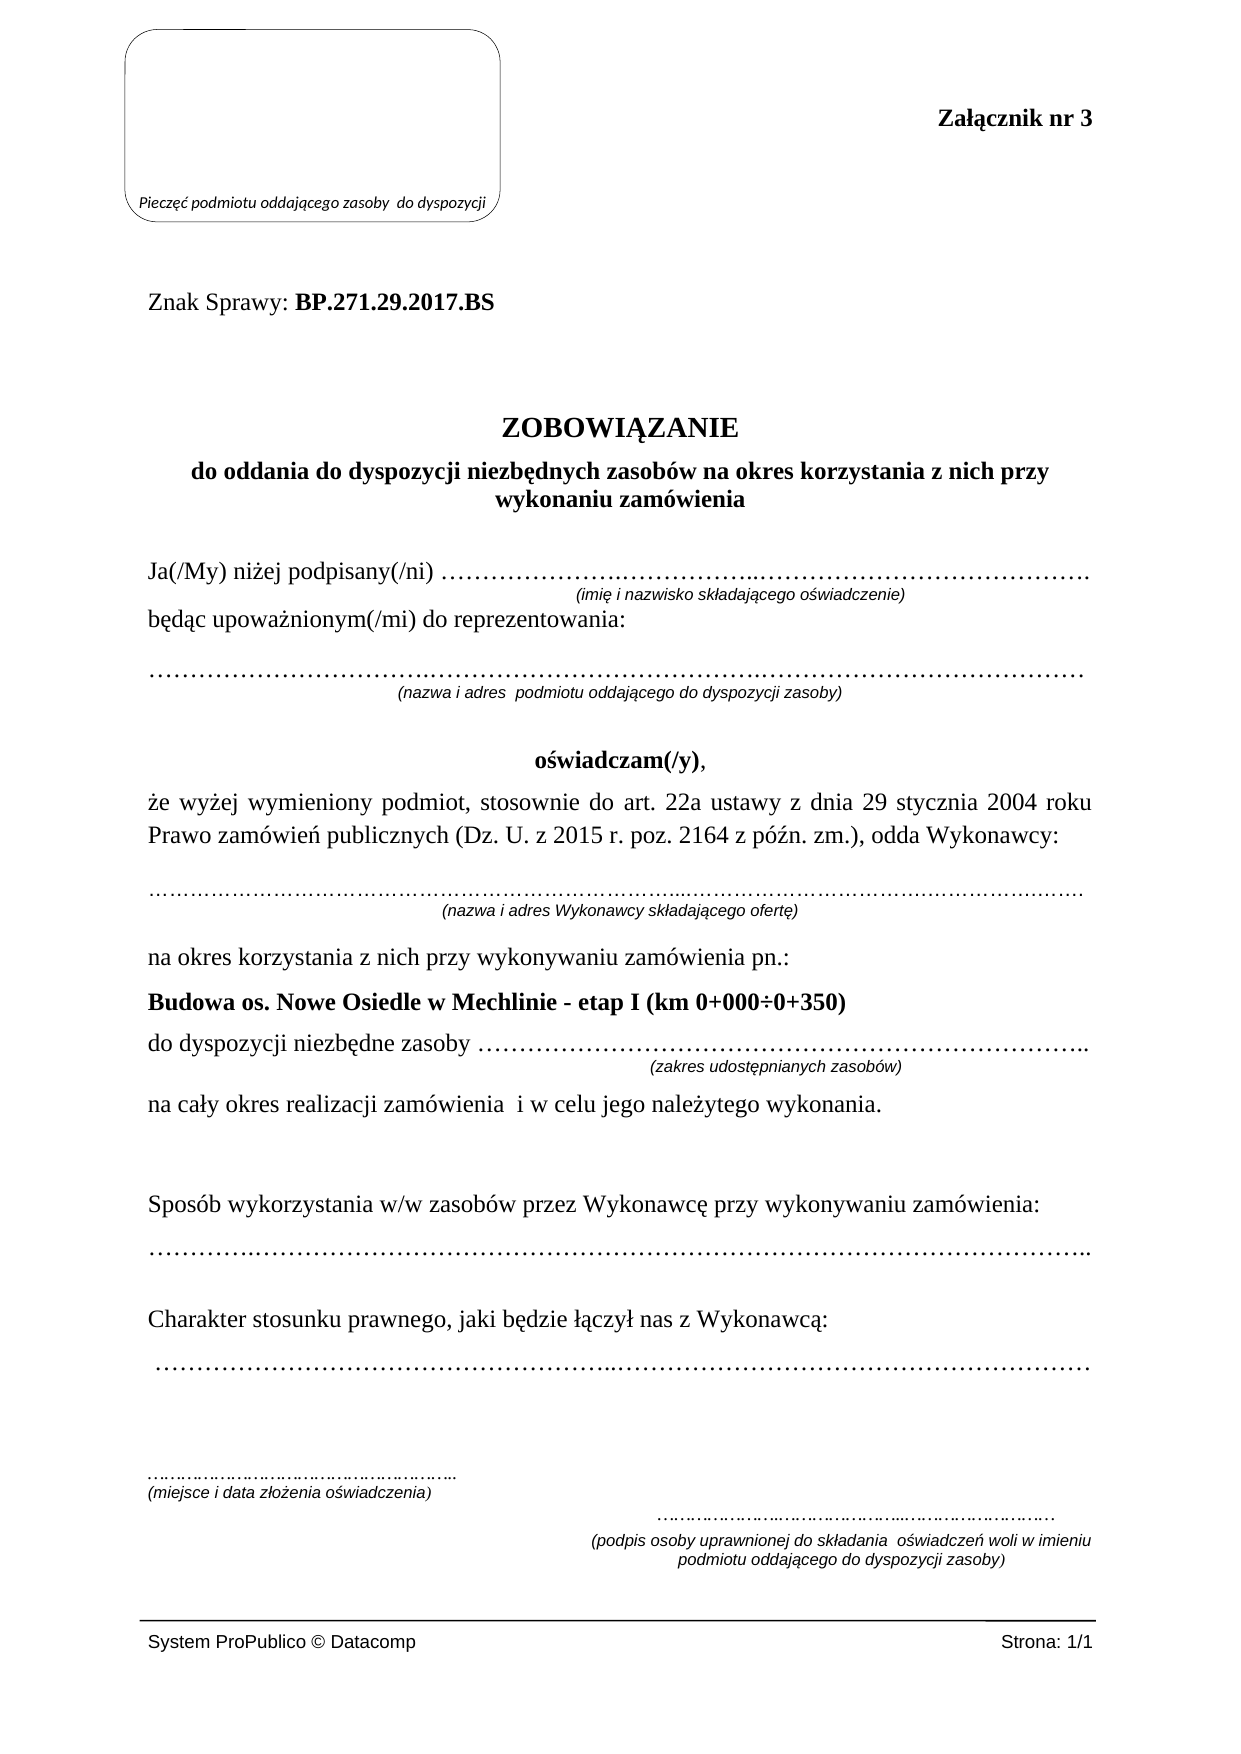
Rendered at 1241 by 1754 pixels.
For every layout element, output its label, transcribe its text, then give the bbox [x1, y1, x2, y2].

text będąc upoważnionym(/mi) do reprezentowania: [148, 604, 1093, 633]
text (miejsce i data złożenia oświadczenia) [148, 1483, 1093, 1502]
text Ja(/My) niżej podpisany(/ni) ………………….……………..…………………………………. [148, 556, 1093, 585]
text (imię i nazwisko składającego oświadczenie) [576, 585, 1093, 604]
text ………………………………………………..………………………………………………… [148, 1347, 1093, 1376]
text (nazwa i adres Wykonawcy składającego ofertę) [148, 901, 1093, 920]
text Znak Sprawy: BP.271.29.2017.BS [148, 287, 1093, 316]
text Budowa os. Nowe Osiedle w Mechlinie - etap I (km 0+000÷0+350) [148, 987, 1093, 1016]
text oświadczam(/y), [148, 746, 1093, 774]
text na okres korzystania z nich przy wykonywaniu zamówienia pn.: [148, 942, 1093, 970]
text Sposób wykorzystania w/w zasobów przez Wykonawcę przy wykonywaniu zamówienia: [148, 1189, 1093, 1218]
text …………………………………………………………………....…………………………….…………….……. [148, 877, 1093, 901]
subtitle Załącznik nr 3 [207, 103, 1093, 132]
text (nazwa i adres podmiotu oddającego do dyspozycji zasoby) [148, 683, 1093, 702]
text ZOBOWIĄZANIE [148, 410, 1093, 443]
text (podpis osoby uprawnionej do składania oświadczeń woli w imieniu podmiotu oddającego do dyspozycji zasoby) [590, 1530, 1093, 1569]
text Charakter stosunku prawnego, jaki będzie łączył nas z Wykonawcą: [148, 1304, 1093, 1333]
text ………………….…………………..……………………… [148, 1502, 1093, 1524]
text ………….……………………………………………………………………………………….. [148, 1232, 1093, 1261]
text ……………………………………………….. [148, 1462, 1093, 1483]
text do oddania do dyspozycji niezbędnych zasobów na okres korzystania z nich przy wykonaniu zamówienia [148, 456, 1093, 513]
text do dyspozycji niezbędne zasoby ……………………………………………………………….. [148, 1028, 1093, 1057]
text (zakres udostępnianych zasobów) [251, 1057, 1093, 1076]
text że wyżej wymieniony podmiot, stosownie do art. 22a ustawy z dnia 29 stycznia 2004 roku Prawo zamówień publicznych (Dz. U. z 2015 r. poz. 2164 z późn. zm.), odda Wykonawcy: [148, 787, 1093, 849]
text …………………………….………………………………….………………………………… [148, 654, 1093, 683]
text na cały okres realizacji zamówienia i w celu jego należytego wykonania. [148, 1089, 1093, 1117]
